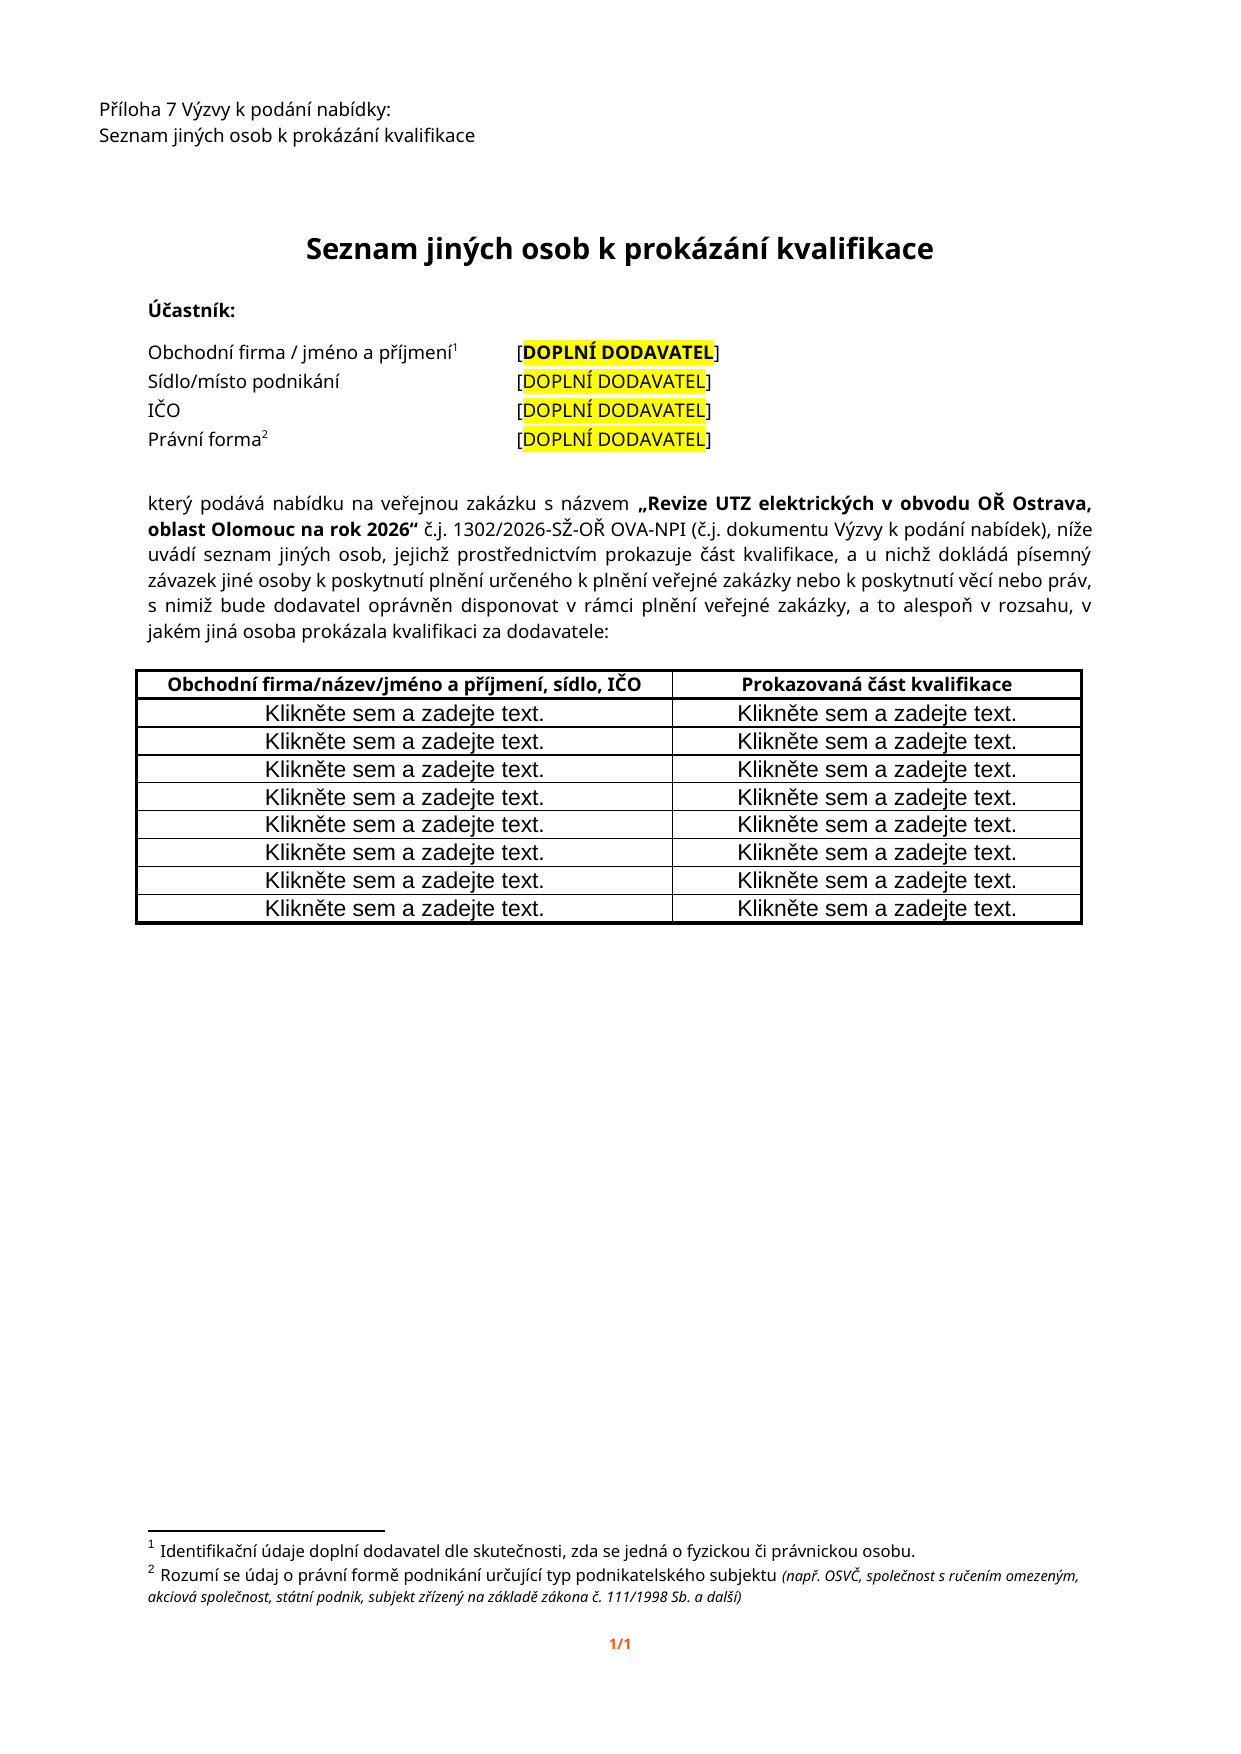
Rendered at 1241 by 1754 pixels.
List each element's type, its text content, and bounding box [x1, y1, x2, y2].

text Obchodní firma / jméno a příjmení [148, 336, 1093, 365]
text Účastník: [148, 293, 1093, 324]
text Právní forma [148, 423, 1093, 452]
table_header Obchodní firma/název/jméno a příjmení, sídlo, IČO [138, 672, 672, 697]
title Seznam jiných osob k prokázání kvalifikace [148, 228, 1093, 268]
text Sídlo/místo podnikání [DOPLNÍ DODAVATEL] [148, 365, 1093, 394]
text IČO [148, 394, 1093, 423]
table_header Prokazovaná část kvalifikace [673, 672, 1080, 697]
text který podává nabídku na veřejnou zakázku s názvem „Revize UTZ elektrických v obvodu OŘ Ostrava, oblast Olomouc na rok 2026“ č.j. 1302/2026-SŽ-OŘ OVA-NPI (č.j. dokumentu Výzvy k podání nabídek), níže uvádí seznam jiných osob, jejichž prostřednictvím prokazuje část kvalifikace, a u nichž dokládá písemný závazek jiné osoby k poskytnutí plnění určeného k plnění veřejné zakázky nebo k poskytnutí věcí nebo práv, s nimiž bude dodavatel oprávněn disponovat v rámci plnění veřejné zakázky, a to alespoň v rozsahu, v jakém jiná osoba prokázala kvalifikaci za dodavatele: [148, 490, 1093, 643]
